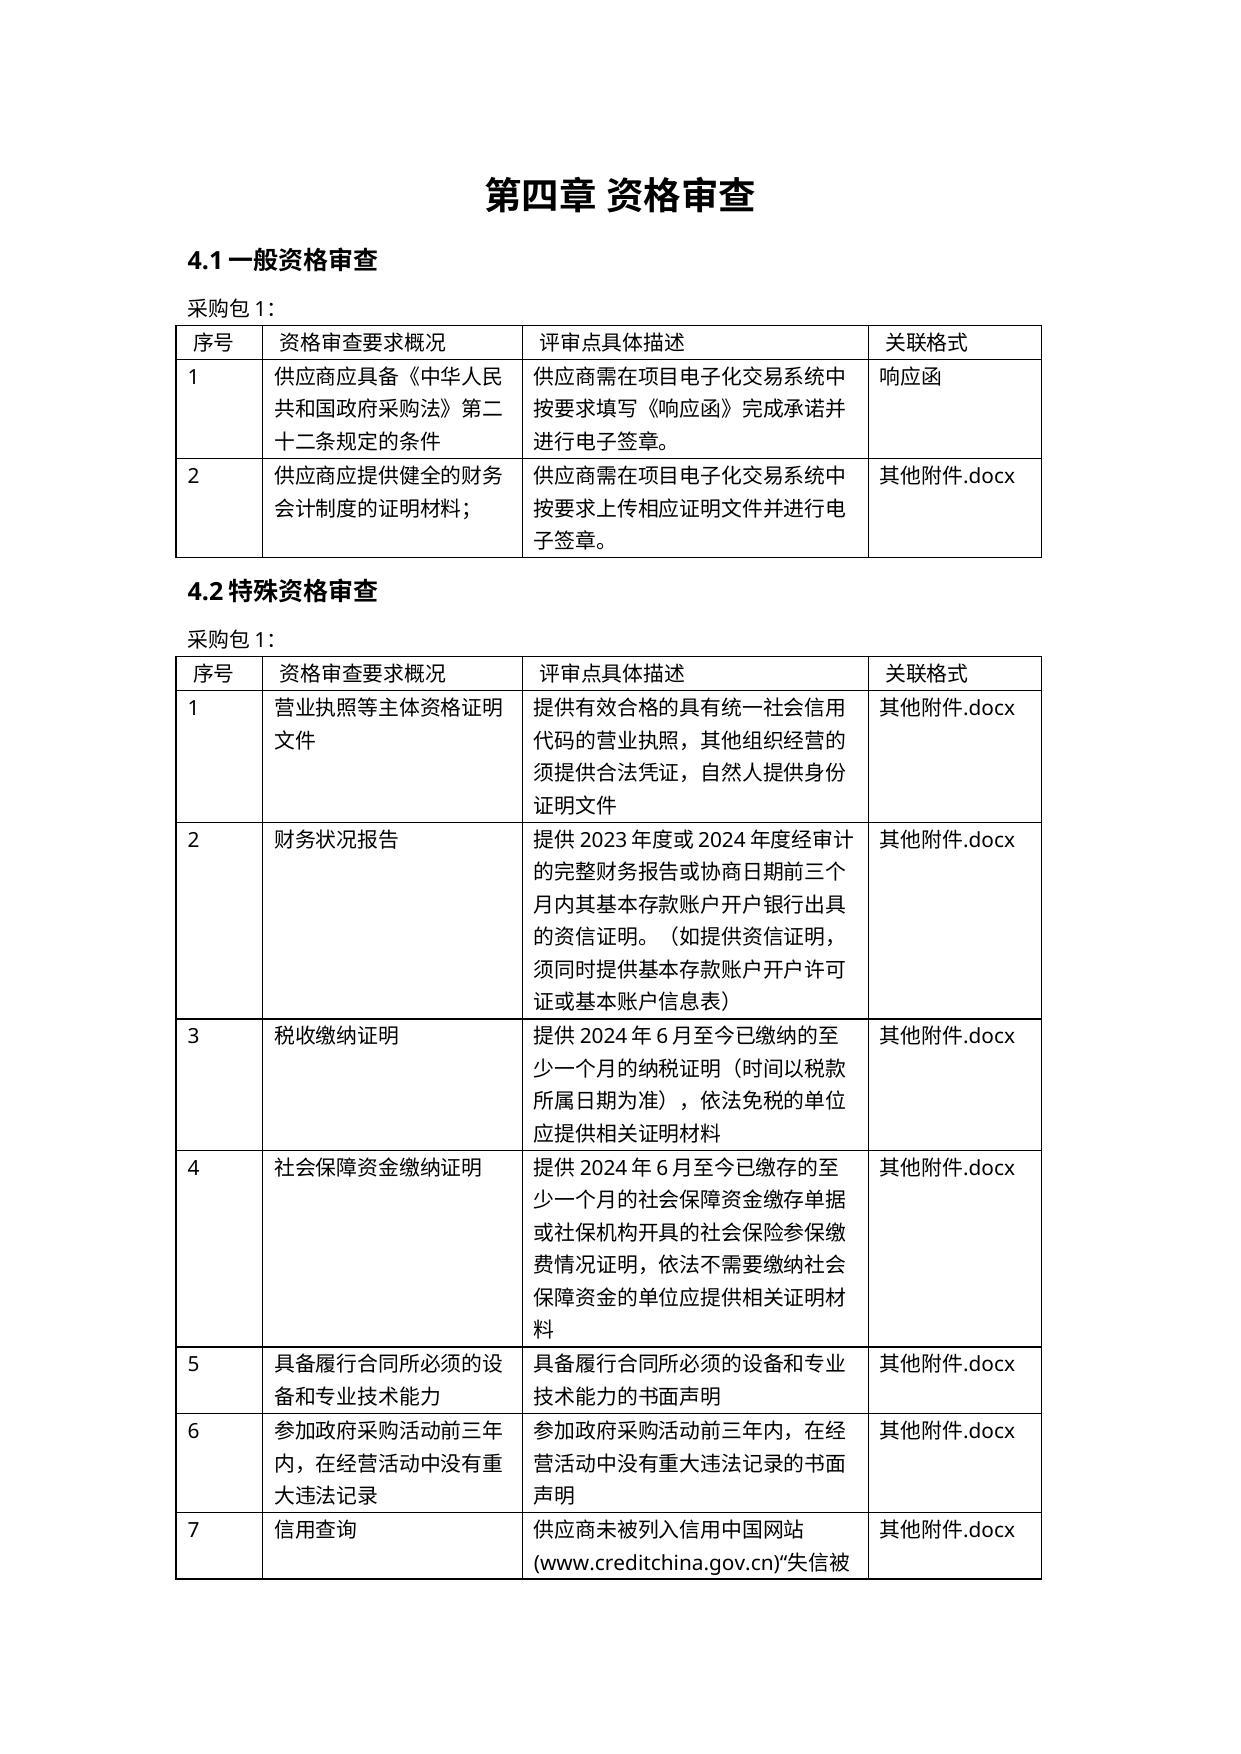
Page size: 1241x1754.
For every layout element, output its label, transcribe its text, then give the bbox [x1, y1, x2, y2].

table_cell 提供2024年6月至今已缴存的至少一个月的社会保障资金缴存单据或社保机构开具的社会保险参保缴费情况证明，依法不需要缴纳社会保障资金的单位应提供相关证明材料 [523, 1151, 868, 1346]
table_cell 营业执照等主体资格证明文件 [263, 691, 522, 821]
table_cell 3 [177, 1020, 262, 1149]
table_cell 其他附件.docx [869, 1414, 1041, 1512]
table_cell 1 [177, 691, 262, 821]
table_cell 供应商需在项目电子化交易系统中按要求填写《响应函》完成承诺并进行电子签章。 [523, 360, 868, 458]
table_cell 参加政府采购活动前三年内，在经营活动中没有重大违法记录的书面声明 [523, 1414, 868, 1512]
table_cell 提供有效合格的具有统一社会信用代码的营业执照，其他组织经营的须提供合法凭证，自然人提供身份证明文件 [523, 691, 868, 821]
table_cell 2 [177, 823, 262, 1018]
table_cell 7 [177, 1513, 262, 1578]
text 采购包1： [187, 623, 1053, 656]
table_cell 1 [177, 360, 262, 458]
table_header 关联格式 [869, 326, 1041, 358]
table_header 序号 [177, 326, 262, 358]
table_cell 供应商应提供健全的财务会计制度的证明材料； [263, 459, 522, 557]
table_cell 具备履行合同所必须的设备和专业技术能力 [263, 1348, 522, 1413]
table_cell 其他附件.docx [869, 1348, 1041, 1413]
table_cell 供应商需在项目电子化交易系统中按要求上传相应证明文件并进行电子签章。 [523, 459, 868, 557]
table_cell 其他附件.docx [869, 1151, 1041, 1346]
table_cell 其他附件.docx [869, 823, 1041, 1018]
table_cell 提供2024年6月至今已缴纳的至少一个月的纳税证明（时间以税款所属日期为准），依法免税的单位应提供相关证明材料 [523, 1020, 868, 1149]
table_cell 提供2023年度或2024年度经审计的完整财务报告或协商日期前三个月内其基本存款账户开户银行出具的资信证明。（如提供资信证明，须同时提供基本存款账户开户许可证或基本账户信息表） [523, 823, 868, 1018]
table_header 资格审查要求概况 [263, 657, 522, 690]
table_cell 其他附件.docx [869, 1020, 1041, 1149]
table_cell 4 [177, 1151, 262, 1346]
table_header 评审点具体描述 [523, 326, 868, 358]
table_cell 其他附件.docx [869, 459, 1041, 557]
table_cell 其他附件.docx [869, 691, 1041, 821]
table_cell 5 [177, 1348, 262, 1413]
table_cell 信用查询 [263, 1513, 522, 1578]
table_cell 税收缴纳证明 [263, 1020, 522, 1149]
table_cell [523, 1513, 868, 1578]
table_cell 2 [177, 459, 262, 557]
table_cell 供应商应具备《中华人民共和国政府采购法》第二十二条规定的条件 [263, 360, 522, 458]
table_header 关联格式 [869, 657, 1041, 690]
text 采购包1： [187, 292, 1053, 324]
table_cell 6 [177, 1414, 262, 1512]
table_header 序号 [177, 657, 262, 690]
table_cell 财务状况报告 [263, 823, 522, 1018]
table_header 资格审查要求概况 [263, 326, 522, 358]
table_cell 参加政府采购活动前三年内，在经营活动中没有重大违法记录 [263, 1414, 522, 1512]
table_cell 其他附件.docx [869, 1513, 1041, 1578]
table_cell 社会保障资金缴纳证明 [263, 1151, 522, 1346]
text 第四章 资格审查 [187, 162, 1053, 227]
text 4.2特殊资格审查 [187, 558, 1053, 623]
table_cell 具备履行合同所必须的设备和专业技术能力的书面声明 [523, 1348, 868, 1413]
table_header 评审点具体描述 [523, 657, 868, 690]
text 4.1一般资格审查 [187, 227, 1053, 292]
table_cell 响应函 [869, 360, 1041, 458]
